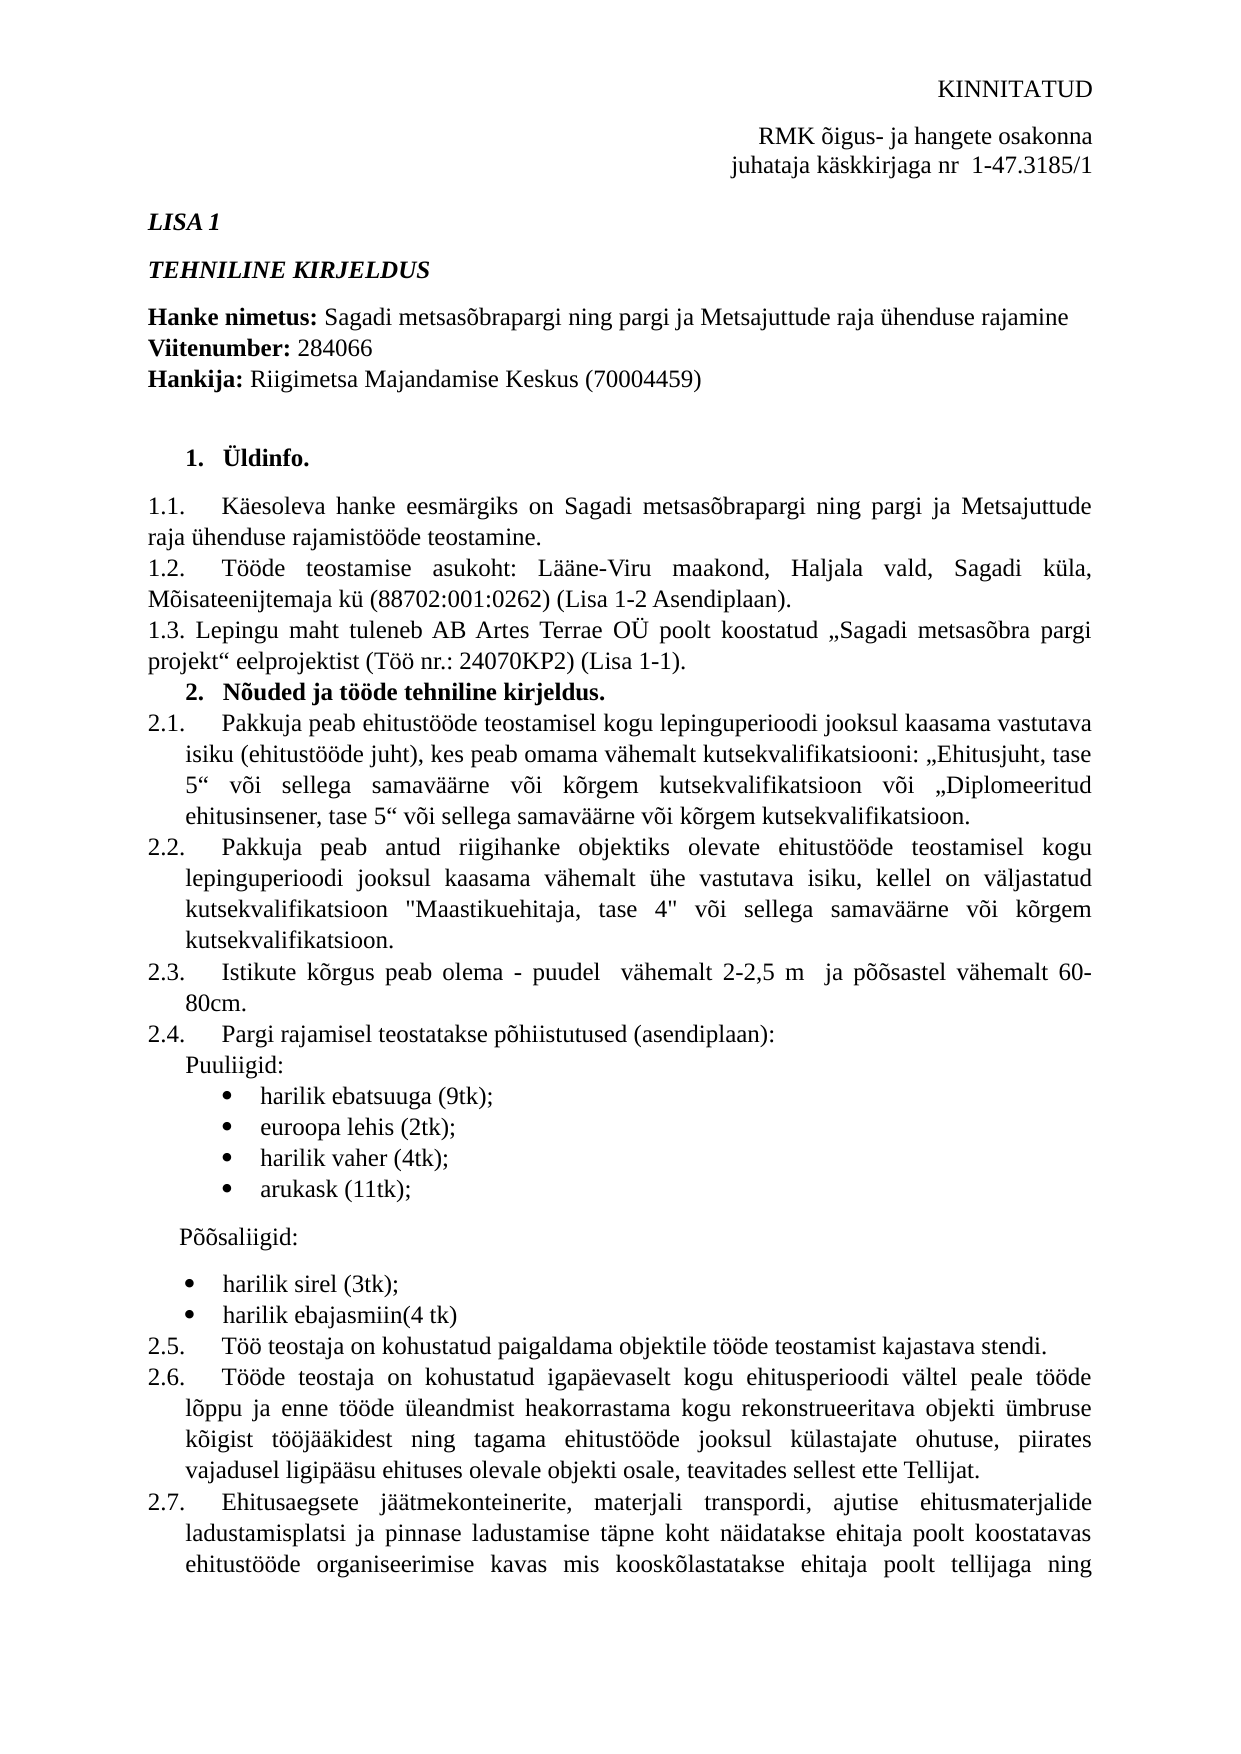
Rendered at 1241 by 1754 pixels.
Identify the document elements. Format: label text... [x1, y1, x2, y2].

list Üldinfo. [185, 443, 1093, 472]
list Istikute kõrgus peab olema - puudel vähemalt 2-2,5 m ja põõsastel vähemalt 60-80cm. [148, 957, 1093, 1016]
list arukask (11tk); [223, 1174, 1093, 1203]
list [148, 1487, 1093, 1577]
text 1.1. Käesoleva hanke eesmärgiks on Sagadi metsasõbrapargi ning pargi ja Metsajuttude raja ühenduse rajamistööde teostamine. [148, 491, 1093, 551]
text Hankija: Riigimetsa Majandamise Keskus (70004459) [148, 364, 1093, 393]
list Pakkuja peab ehitustööde teostamisel kogu lepinguperioodi jooksul kaasama vastutava isiku (ehitustööde juht), kes peab omama vähemalt kutsekvalifikatsiooni: „Ehitusjuht, tase 5“ või sellega samaväärne või kõrgem kutsekvalifikatsioon või „Diplomeeritud ehitusinsener, tase 5“ või sellega samaväärne või kõrgem kutsekvalifikatsioon. [148, 708, 1093, 830]
list Nõuded ja tööde tehniline kirjeldus. [185, 677, 1093, 706]
list harilik sirel (3tk); [185, 1269, 1093, 1298]
text LISA 1 [148, 207, 1093, 236]
list harilik vaher (4tk); [223, 1143, 1093, 1172]
list Pargi rajamisel teostatakse põhiistutused (asendiplaan): [148, 1019, 1093, 1047]
text Viitenumber: 284066 [148, 333, 1093, 362]
list Tööde teostaja on kohustatud igapäevaselt kogu ehitusperioodi vältel peale tööde lõppu ja enne tööde üleandmist heakorrastama kogu rekonstrueeritava objekti ümbruse kõigist tööjääkidest ning tagama ehitustööde jooksul külastajate ohutuse, piirates vajadusel ligipääsu ehituses olevale objekti osale, teavitades sellest ette Tellijat. [148, 1362, 1093, 1484]
list Töö teostaja on kohustatud paigaldama objektile tööde teostamist kajastava stendi. [148, 1331, 1093, 1360]
text Hanke nimetus: Sagadi metsasõbrapargi ning pargi ja Metsajuttude raja ühenduse rajamine [148, 302, 1093, 331]
list harilik ebatsuuga (9tk); [223, 1081, 1093, 1109]
list euroopa lehis (2tk); [223, 1112, 1093, 1141]
list Pakkuja peab antud riigihanke objektiks olevate ehitustööde teostamisel kogu lepinguperioodi jooksul kaasama vähemalt ühe vastutava isiku, kellel on väljastatud kutsekvalifikatsioon "Maastikuehitaja, tase 4" või sellega samaväärne või kõrgem kutsekvalifikatsioon. [148, 832, 1093, 954]
text 1.2. Tööde teostamise asukoht: Lääne-Viru maakond, Haljala vald, Sagadi küla, Mõisateenijtemaja kü (88702:001:0262) (Lisa 1-2 Asendiplaan). [148, 553, 1093, 613]
text TEHNILINE KIRJELDUS [148, 255, 1093, 283]
text Põõsaliigid: [148, 1222, 1093, 1250]
list Puuliigid: [185, 1050, 1093, 1078]
list harilik ebajasmiin(4 tk) [185, 1300, 1093, 1329]
text 1.3. Lepingu maht tuleneb AB Artes Terrae OÜ poolt koostatud „Sagadi metsasõbra pargi projekt“ eelprojektist (Töö nr.: 24070KP2) (Lisa 1-1). [148, 615, 1093, 675]
